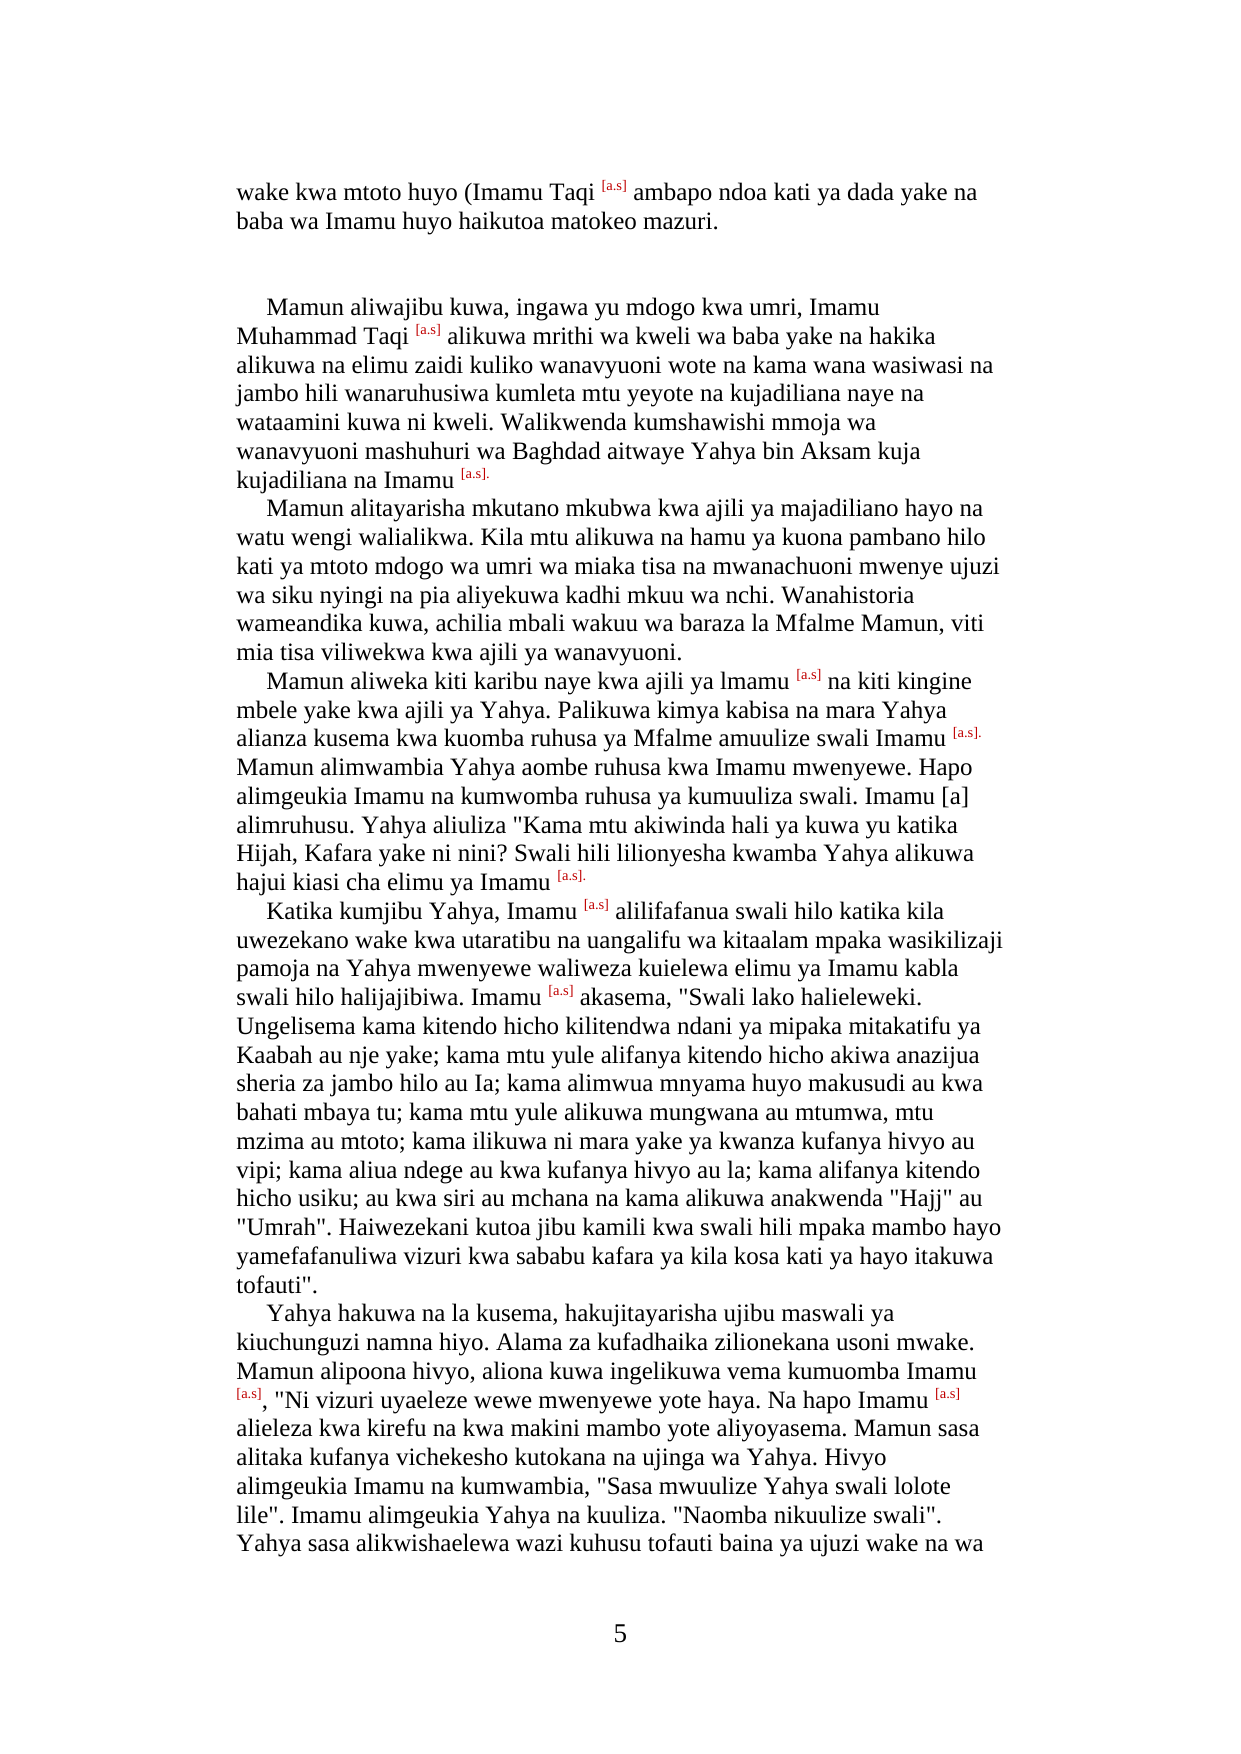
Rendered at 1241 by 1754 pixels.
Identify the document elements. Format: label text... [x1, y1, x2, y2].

text Mamun aliweka kiti karibu naye kwa ajili ya lmamu [a.s] na kiti kingine mbele yake kwa ajili ya Yahya. Palikuwa kimya kabisa na mara Yahya alianza kusema kwa kuomba ruhusa ya Mfalme amuulize swali Imamu [a.s]. Mamun alimwambia Yahya aombe ruhusa kwa Imamu mwenyewe. Hapo alimgeukia Imamu na kumwomba ruhusa ya kumuuliza swali. Imamu [a] alimruhusu. Yahya aliuliza "Kama mtu akiwinda hali ya kuwa yu katika Hijah, Kafara yake ni nini? Swali hili lilionyesha kwamba Yahya alikuwa hajui kiasi cha elimu ya Imamu [a.s]. [236, 666, 1004, 896]
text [236, 177, 1004, 235]
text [236, 1298, 1004, 1557]
text Mamun alitayarisha mkutano mkubwa kwa ajili ya majadiliano hayo na watu wengi walialikwa. Kila mtu alikuwa na hamu ya kuona pambano hilo kati ya mtoto mdogo wa umri wa miaka tisa na mwanachuoni mwenye ujuzi wa siku nyingi na pia aliyekuwa kadhi mkuu wa nchi. Wanahistoria wameandika kuwa, achilia mbali wakuu wa baraza la Mfalme Mamun, viti mia tisa viliwekwa kwa ajili ya wanavyuoni. [236, 493, 1004, 666]
text Katika kumjibu Yahya, Imamu [a.s] alilifafanua swali hilo katika kila uwezekano wake kwa utaratibu na uangalifu wa kitaalam mpaka wasikilizaji pamoja na Yahya mwenyewe waliweza kuielewa elimu ya Imamu kabla swali hilo halijajibiwa. Imamu [a.s] akasema, "Swali lako halieleweki. Ungelisema kama kitendo hicho kilitendwa ndani ya mipaka mitakatifu ya Kaabah au nje yake; kama mtu yule alifanya kitendo hicho akiwa anazijua sheria za jambo hilo au Ia; kama alimwua mnyama huyo makusudi au kwa bahati mbaya tu; kama mtu yule alikuwa mungwana au mtumwa, mtu mzima au mtoto; kama ilikuwa ni mara yake ya kwanza kufanya hivyo au vipi; kama aliua ndege au kwa kufanya hivyo au la; kama alifanya kitendo hicho usiku; au kwa siri au mchana na kama alikuwa anakwenda "Hajj" au "Umrah". Haiwezekani kutoa jibu kamili kwa swali hili mpaka mambo hayo yamefafanuliwa vizuri kwa sababu kafara ya kila kosa kati ya hayo itakuwa tofauti". [236, 896, 1004, 1298]
text Mamun aliwajibu kuwa, ingawa yu mdogo kwa umri, Imamu Muhammad Taqi [a.s] alikuwa mrithi wa kweli wa baba yake na hakika alikuwa na elimu zaidi kuliko wanavyuoni wote na kama wana wasiwasi na jambo hili wanaruhusiwa kumleta mtu yeyote na kujadiliana naye na wataamini kuwa ni kweli. Walikwenda kumshawishi mmoja wa wanavyuoni mashuhuri wa Baghdad aitwaye Yahya bin Aksam kuja kujadiliana na Imamu [a.s]. [236, 292, 1004, 493]
